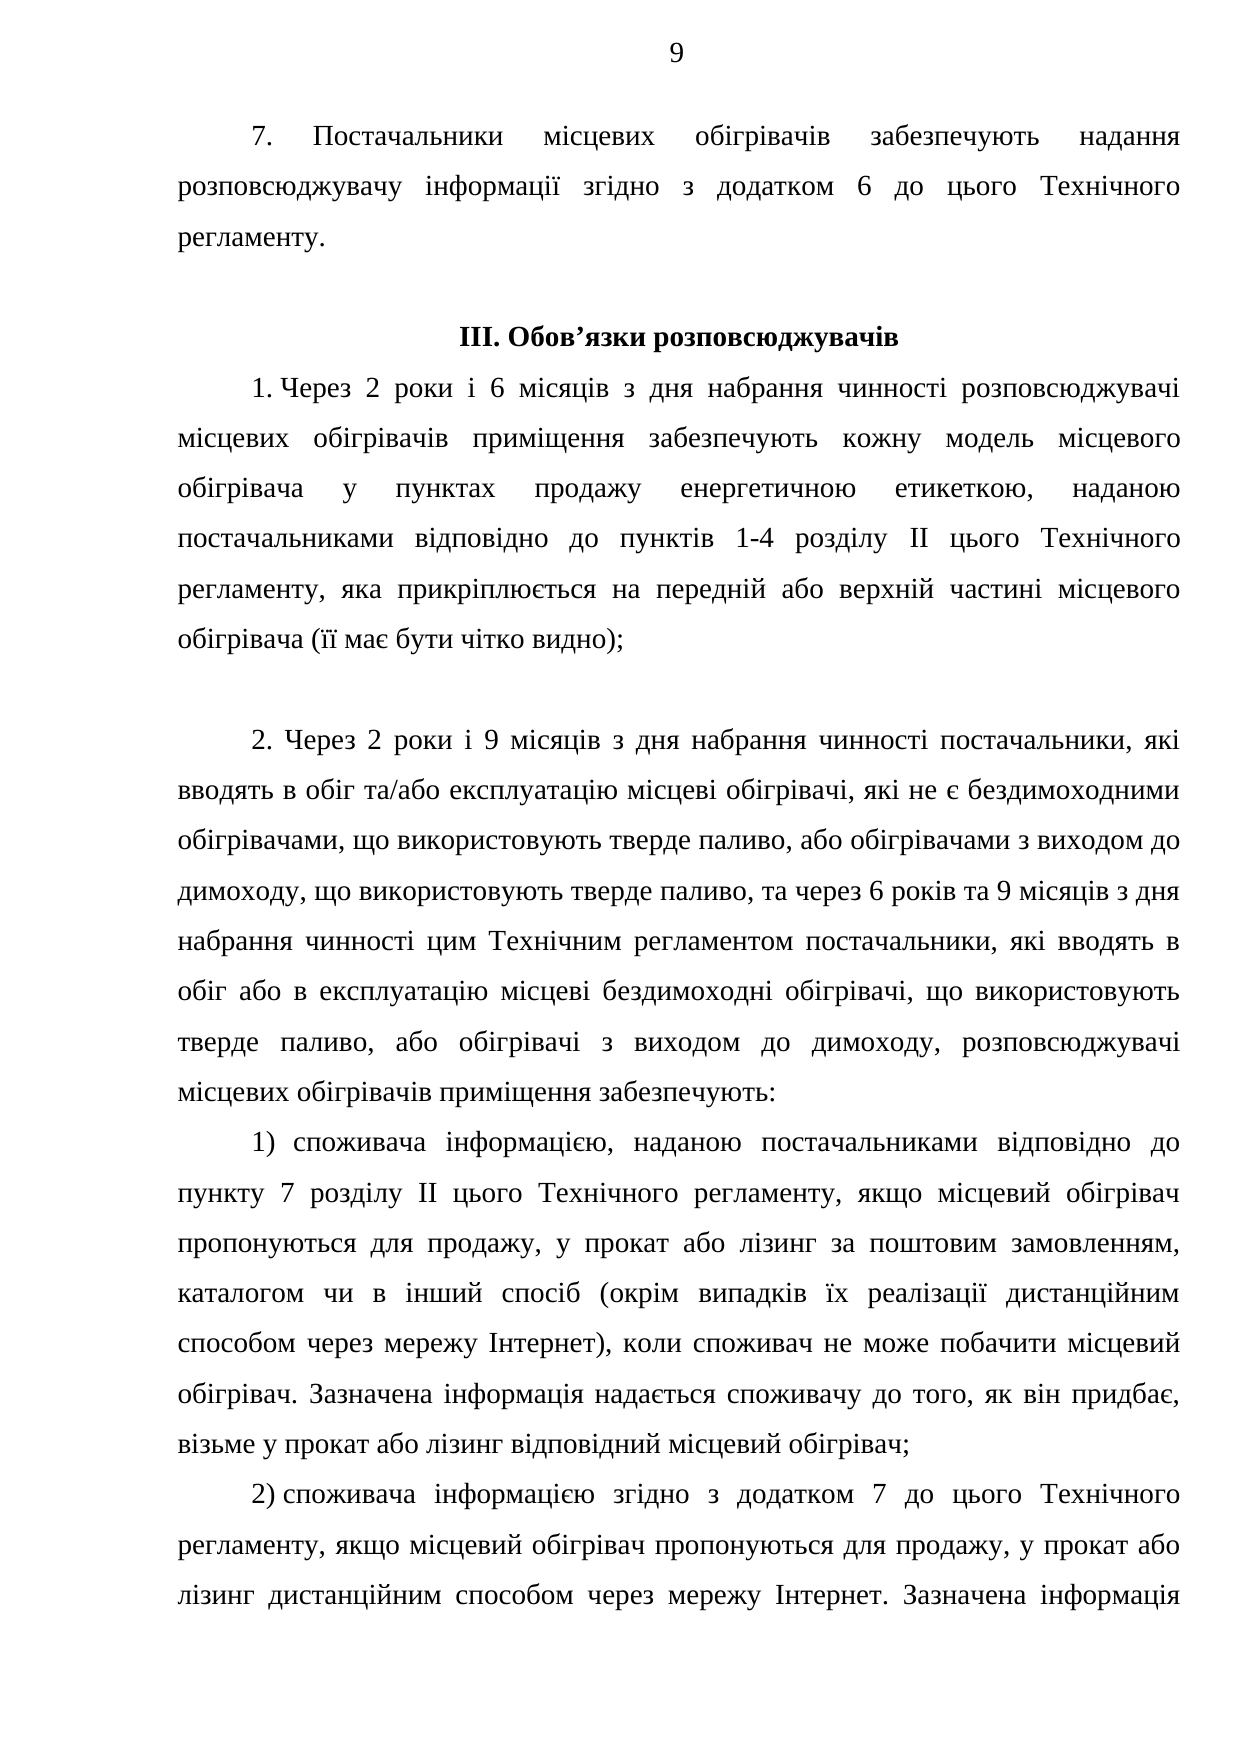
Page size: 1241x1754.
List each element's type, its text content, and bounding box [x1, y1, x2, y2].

text ІІІ. Обов’язки розповсюджувачів [177, 319, 1181, 353]
text 7. Постачальники місцевих обігрівачів забезпечують надання розповсюджувачу інформації згідно з додатком 6 до цього Технічного регламенту. [177, 118, 1181, 252]
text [177, 1477, 1181, 1611]
text 1. Через 2 роки і 6 місяців з дня набрання чинності розповсюджувачі місцевих обігрівачів приміщення забезпечують кожну модель місцевого обігрівача у пунктах продажу енергетичною етикеткою, наданою постачальниками відповідно до пунктів 1-4 розділу II цього Технічного регламенту, яка прикріплюється на передній або верхній частині місцевого обігрівача (її має бути чітко видно); [177, 370, 1181, 655]
text 2. Через 2 роки і 9 місяців з дня набрання чинності постачальники, які вводять в обіг та/або експлуатацію місцеві обігрівачі, які не є бездимоходними обігрівачами, що використовують тверде паливо, або обігрівачами з виходом до димоходу, що використовують тверде паливо, та через 6 років та 9 місяців з дня набрання чинності цим Технічним регламентом постачальники, які вводять в обіг або в експлуатацію місцеві бездимоходні обігрівачі, що використовують тверде паливо, або обігрівачі з виходом до димоходу, розповсюджувачі місцевих обігрівачів приміщення забезпечують: [177, 722, 1181, 1108]
text 1) споживача інформацією, наданою постачальниками відповідно до пункту 7 розділу II цього Технічного регламенту, якщо місцевий обігрівач пропонуються для продажу, у прокат або лізинг за поштовим замовленням, каталогом чи в інший спосіб (окрім випадків їх реалізації дистанційним способом через мережу Інтернет), коли споживач не може побачити місцевий обігрівач. Зазначена інформація надається споживачу до того, як він придбає, візьме у прокат або лізинг відповідний місцевий обігрівач; [177, 1124, 1181, 1460]
